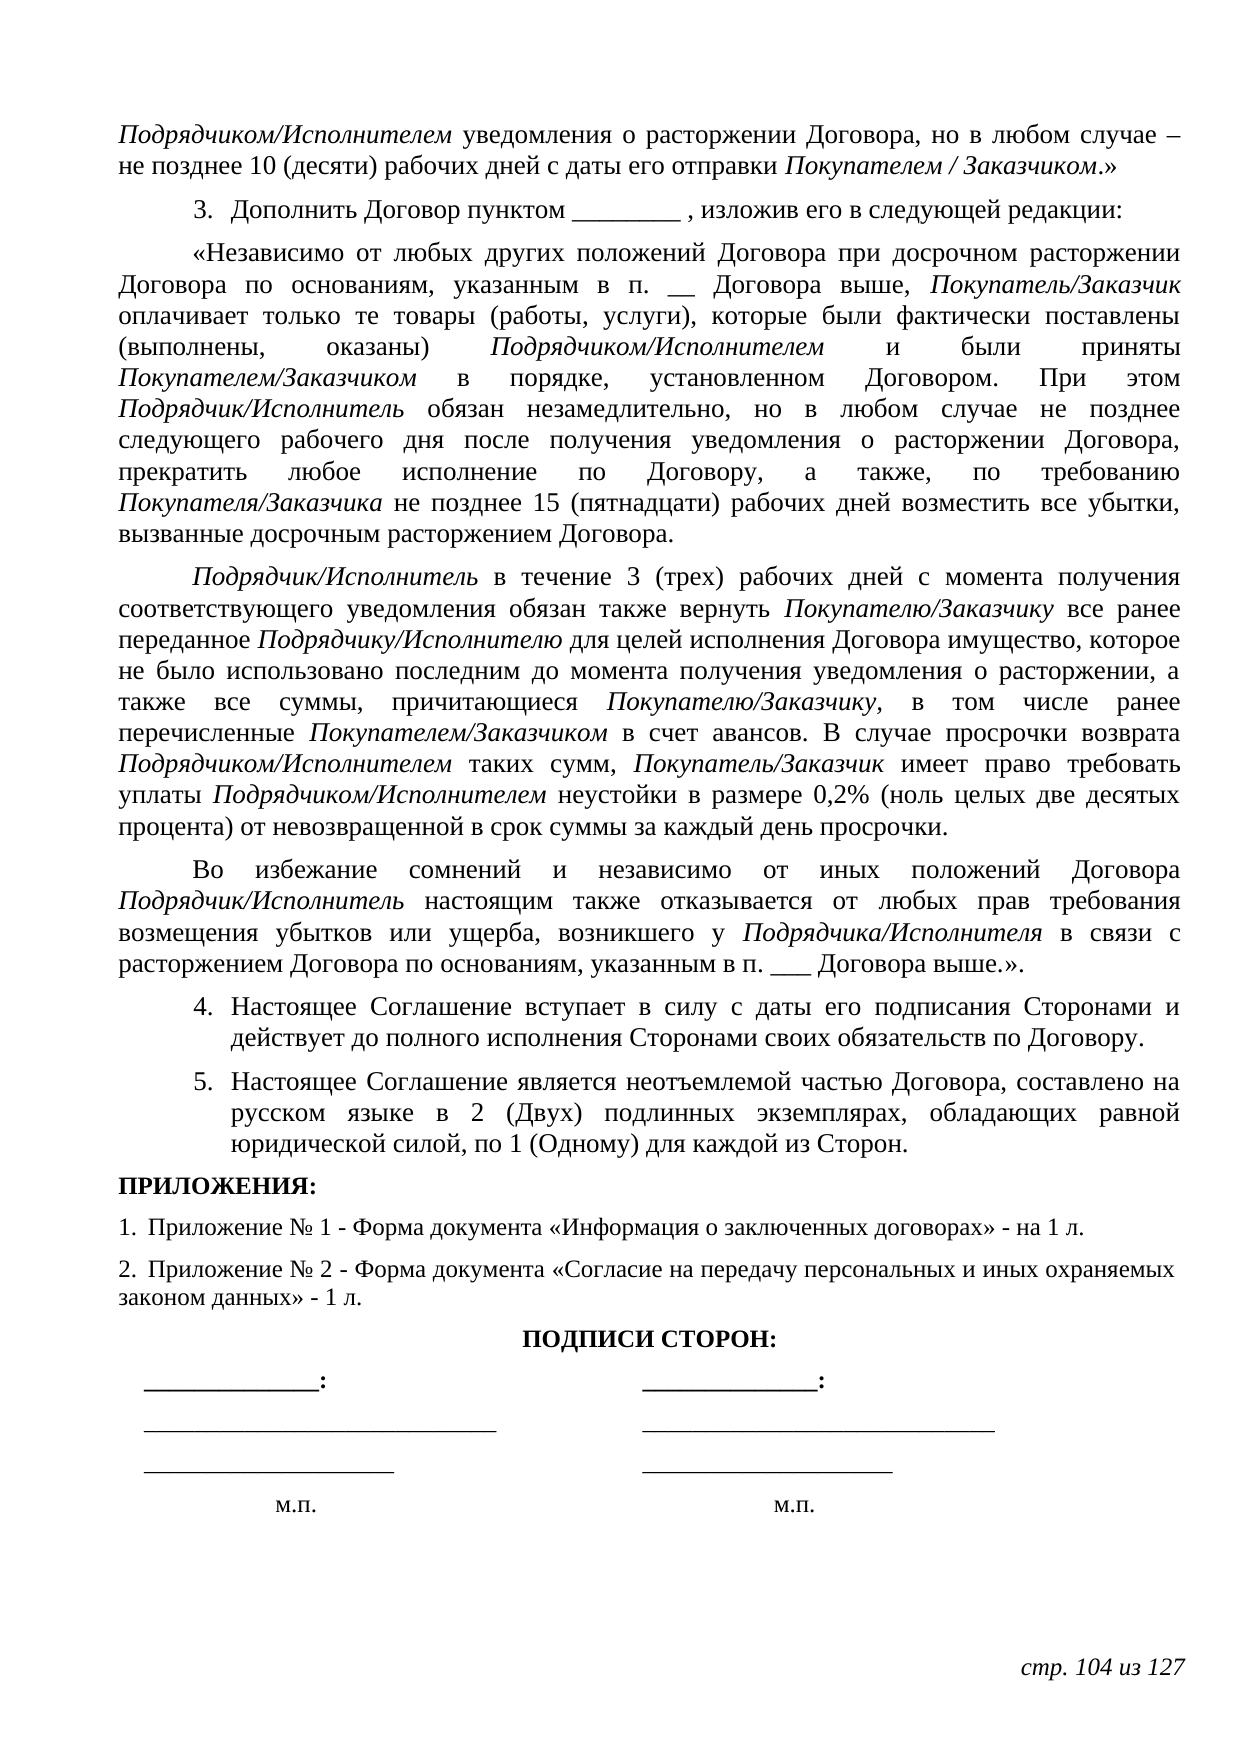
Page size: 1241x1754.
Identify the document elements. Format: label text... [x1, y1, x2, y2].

list Настоящее Соглашение является неотъемлемой частью Договора, составлено на русском языке в 2 (Двух) подлинных экземплярах, обладающих равной юридической силой, по 1 (Одному) для каждой из Сторон. [193, 1065, 1181, 1159]
list Настоящее Соглашение вступает в силу с даты его подписания Сторонами и действует до полного исполнения Сторонами своих обязательств по Договору. [193, 990, 1181, 1053]
text «Независимо от любых других положений Договора при досрочном расторжении Договора по основаниям, указанным в п. __ Договора выше, Покупатель/Заказчик оплачивает только те товары (работы, услуги), которые были фактически поставлены (выполнены, оказаны) Подрядчиком/Исполнителем и были приняты Покупателем/Заказчиком в порядке, установленном Договором. При этом Подрядчик/Исполнитель обязан незамедлительно, но в любом случае не позднее следующего рабочего дня после получения уведомления о расторжении Договора, прекратить любое исполнение по Договору, а также, по требованию Покупателя/Заказчика не позднее 15 (пятнадцати) рабочих дней возместить все убытки, вызванные досрочным расторжением Договора. [118, 237, 1181, 548]
list Приложение № 2 - Форма документа «Согласие на передачу персональных и иных охраняемых законом данных» - 1 л. [118, 1254, 1177, 1311]
table_header ______________: [631, 1353, 1167, 1394]
table_header ______________: [133, 1353, 631, 1394]
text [118, 118, 1181, 180]
list Дополнить Договор пунктом ________ , изложив его в следующей редакции: [193, 193, 1181, 224]
title ПОДПИСИ СТОРОН: [118, 1324, 1181, 1352]
list Приложение № 1 - Форма документа «Информация о заключенных договорах» - на 1 л. [118, 1212, 1177, 1241]
table_cell ____________________________ ____________________ м.п. [133, 1394, 631, 1517]
text Во избежание сомнений и независимо от иных положений Договора Подрядчик/Исполнитель настоящим также отказывается от любых прав требования возмещения убытков или ущерба, возникшего у Подрядчика/Исполнителя в связи с расторжением Договора по основаниям, указанным в п. ___ Договора выше.». [118, 853, 1181, 978]
text ПРИЛОЖЕНИЯ: [118, 1171, 1181, 1200]
text Подрядчик/Исполнитель в течение 3 (трех) рабочих дней с момента получения соответствующего уведомления обязан также вернуть Покупателю/Заказчику все ранее переданное Подрядчику/Исполнителю для целей исполнения Договора имущество, которое не было использовано последним до момента получения уведомления о расторжении, а также все суммы, причитающиеся Покупателю/Заказчику, в том числе ранее перечисленные Покупателем/Заказчиком в счет авансов. В случае просрочки возврата Подрядчиком/Исполнителем таких сумм, Покупатель/Заказчик имеет право требовать уплаты Подрядчиком/Исполнителем неустойки в размере 0,2% (ноль целых две десятых процента) от невозвращенной в срок суммы за каждый день просрочки. [118, 561, 1181, 841]
table_cell ____________________________ ____________________ м.п. [631, 1394, 1167, 1517]
